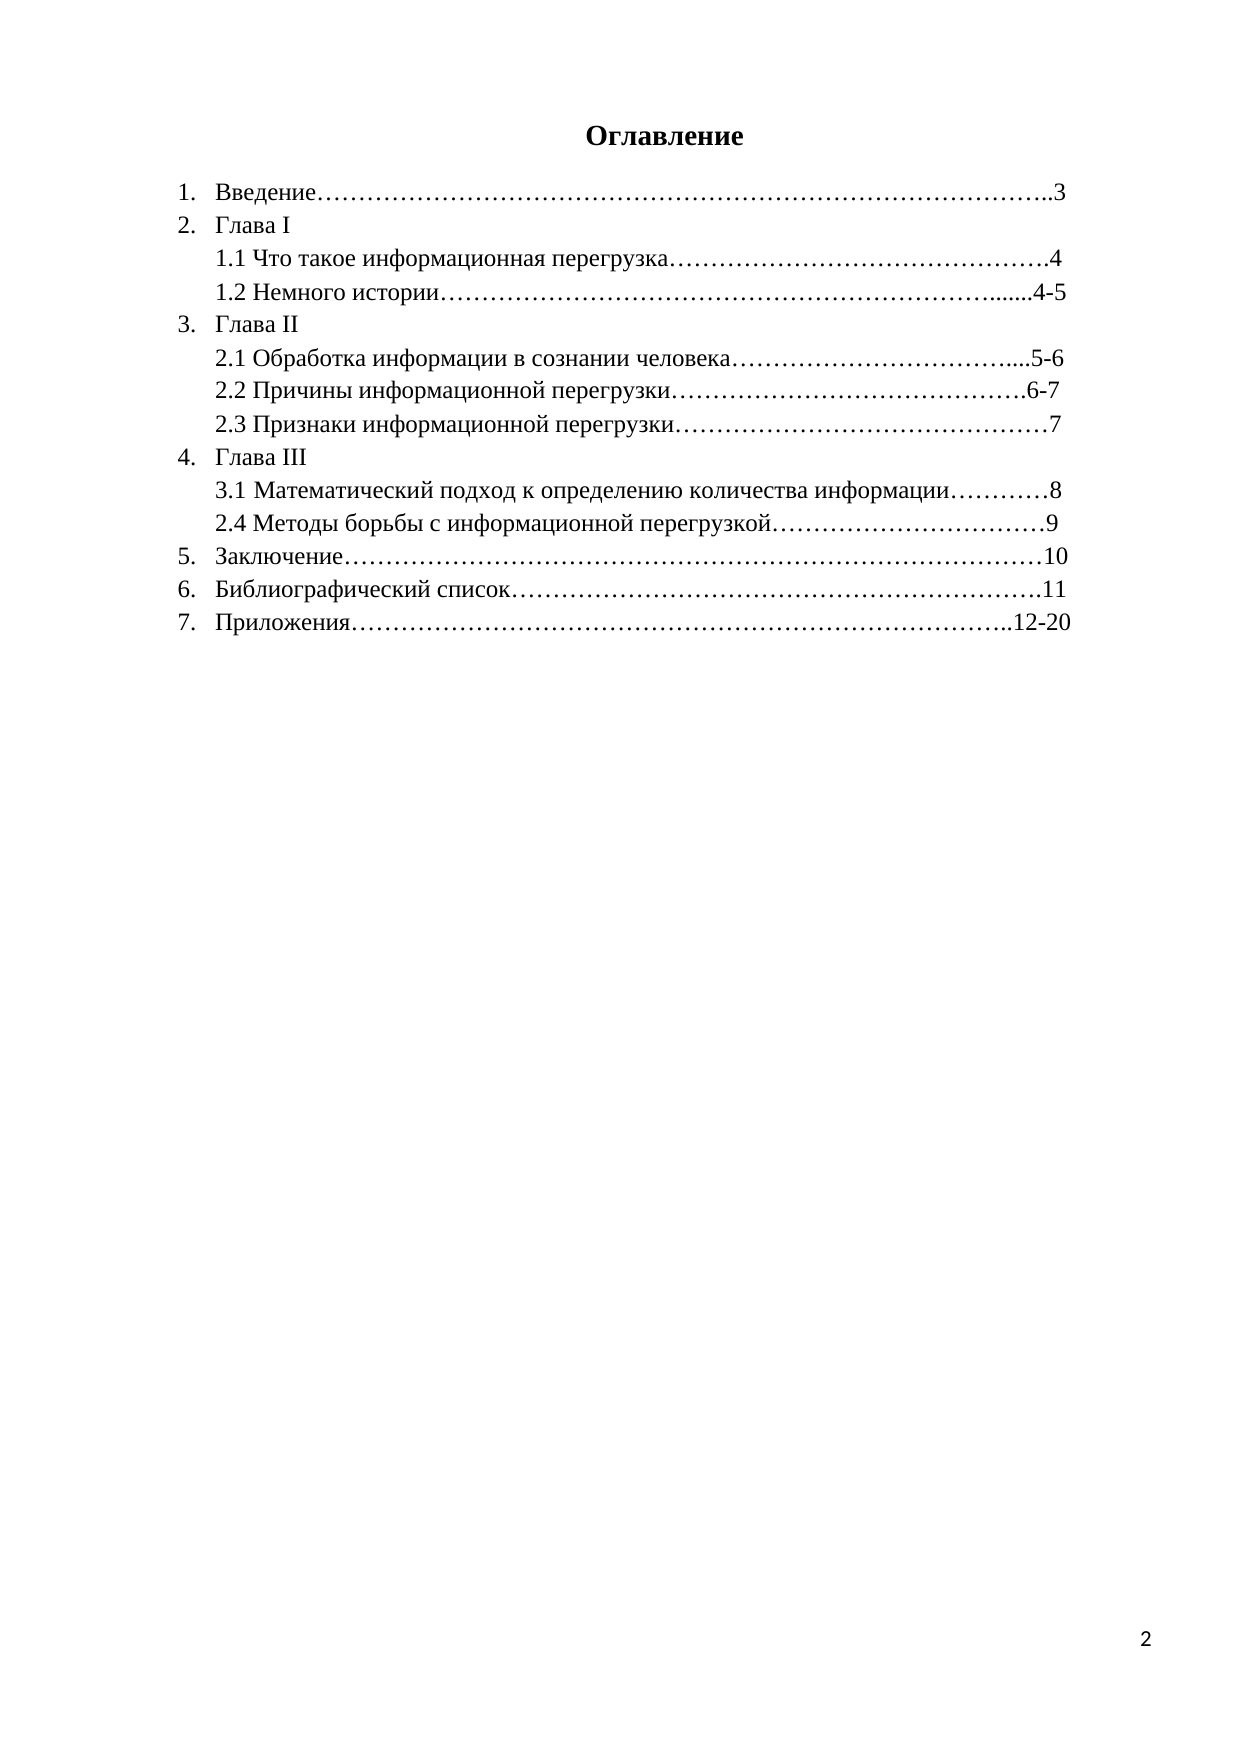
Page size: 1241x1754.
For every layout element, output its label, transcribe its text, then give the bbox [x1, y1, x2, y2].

list Признаки информационной перегрузки………………………………………7 [215, 409, 1152, 437]
list Приложения……………………………………………………………………..12-20 [177, 607, 1152, 636]
list Введение……………………………………………………………………………..3 [177, 177, 1152, 206]
list Немного истории………………………………………………………….......4-5 [215, 277, 1152, 305]
text 3.1 Математический подход к определению количества информации…………8 [215, 475, 1152, 503]
list Глава III [177, 442, 1152, 470]
list Заключение…………………………………………………………………………10 [177, 541, 1152, 570]
list Методы борьбы с информационной перегрузкой……………………………9 [215, 508, 1152, 537]
list Причины информационной перегрузки…………………………………….6-7 [215, 376, 1152, 404]
text Оглавление [177, 118, 1152, 152]
text 2.1 Обработка информации в сознании человека……………………………....5-6 [215, 343, 1152, 371]
list Библиографический список……………………………………………………….11 [177, 574, 1152, 603]
list Глава I [177, 211, 1152, 239]
list Что такое информационная перегрузка……………………………………….4 [215, 243, 1152, 272]
list Глава II [177, 309, 1152, 338]
